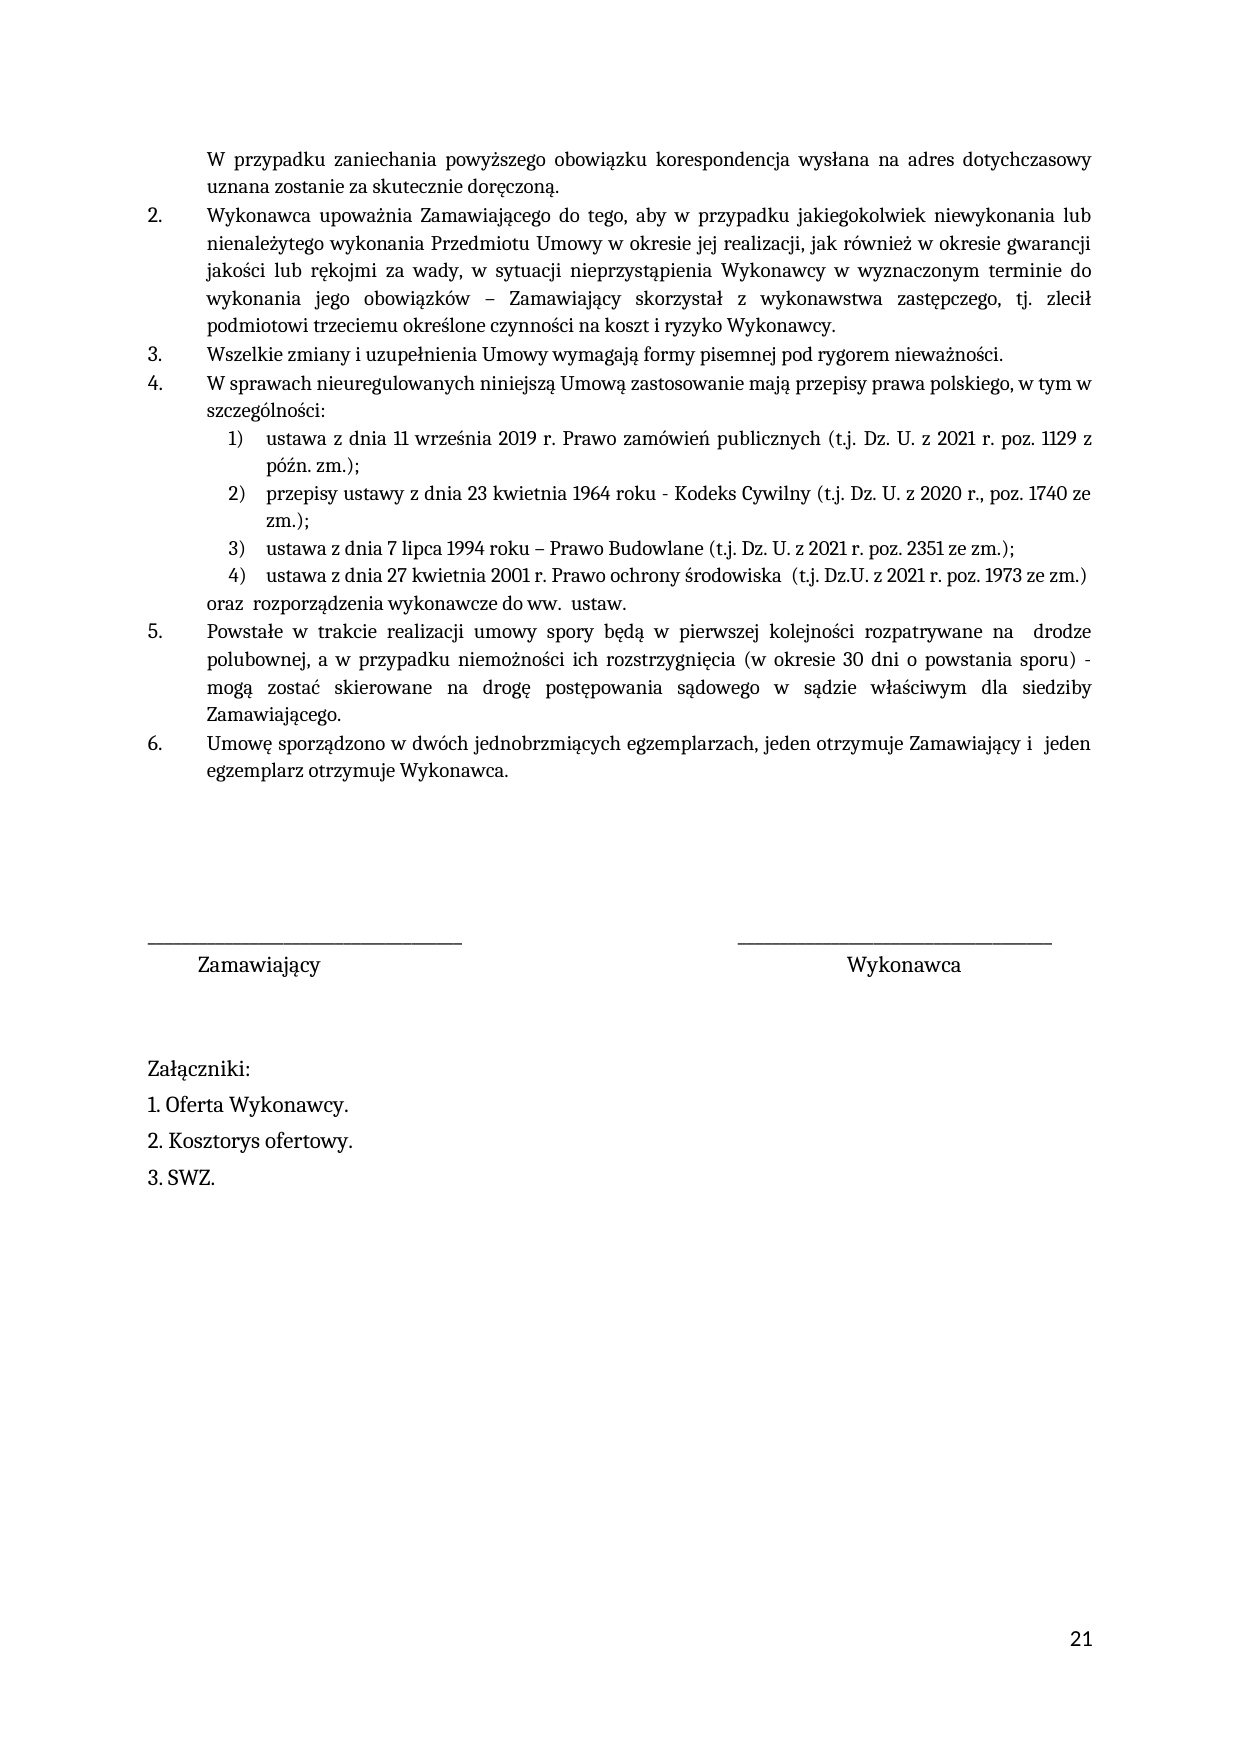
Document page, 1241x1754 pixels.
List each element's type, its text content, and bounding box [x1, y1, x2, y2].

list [148, 148, 1093, 199]
list ustawa z dnia 27 kwietnia 2001 r. Prawo ochrony środowiska (t.j. Dz.U. z 2021 r. poz. 1973 ze zm.) [228, 564, 1093, 588]
text Zamawiający Wykonawca [148, 952, 1093, 978]
list ustawa z dnia 11 września 2019 r. Prawo zamówień publicznych (t.j. Dz. U. z 2021 r. poz. 1129 z późn. zm.); [228, 427, 1093, 478]
text 1. Oferta Wykonawcy. [148, 1092, 1093, 1118]
text 2. Kosztorys ofertowy. [148, 1128, 1093, 1154]
list Powstałe w trakcie realizacji umowy spory będą w pierwszej kolejności rozpatrywane na drodze polubownej, a w przypadku niemożności ich rozstrzygnięcia (w okresie 30 dni o powstania sporu) - mogą zostać skierowane na drogę postępowania sądowego w sądzie właściwym dla siedziby Zamawiającego. [148, 619, 1093, 727]
list Wszelkie zmiany i uzupełnienia Umowy wymagają formy pisemnej pod rygorem nieważności. [148, 341, 1093, 367]
list oraz rozporządzenia wykonawcze do ww. ustaw. [207, 592, 1093, 616]
text Załączniki: [148, 1055, 1093, 1082]
text _____________________________________ _____________________________________ [148, 922, 1093, 948]
list ustawa z dnia 7 lipca 1994 roku – Prawo Budowlane (t.j. Dz. U. z 2021 r. poz. 2351 ze zm.); [228, 537, 1093, 561]
list Umowę sporządzono w dwóch jednobrzmiących egzemplarzach, jeden otrzymuje Zamawiający i jeden egzemplarz otrzymuje Wykonawca. [148, 730, 1093, 783]
list W sprawach nieuregulowanych niniejszą Umową zastosowanie mają przepisy prawa polskiego, w tym w szczególności: [148, 370, 1093, 423]
list Wykonawca upoważnia Zamawiającego do tego, aby w przypadku jakiegokolwiek niewykonania lub nienależytego wykonania Przedmiotu Umowy w okresie jej realizacji, jak również w okresie gwarancji jakości lub rękojmi za wady, w sytuacji nieprzystąpienia Wykonawcy w wyznaczonym terminie do wykonania jego obowiązków – Zamawiający skorzystał z wykonawstwa zastępczego, tj. zlecił podmiotowi trzeciemu określone czynności na koszt i ryzyko Wykonawcy. [148, 203, 1093, 338]
text 3. SWZ. [148, 1165, 1093, 1191]
list przepisy ustawy z dnia 23 kwietnia 1964 roku - Kodeks Cywilny (t.j. Dz. U. z 2020 r., poz. 1740 ze zm.); [228, 482, 1093, 533]
